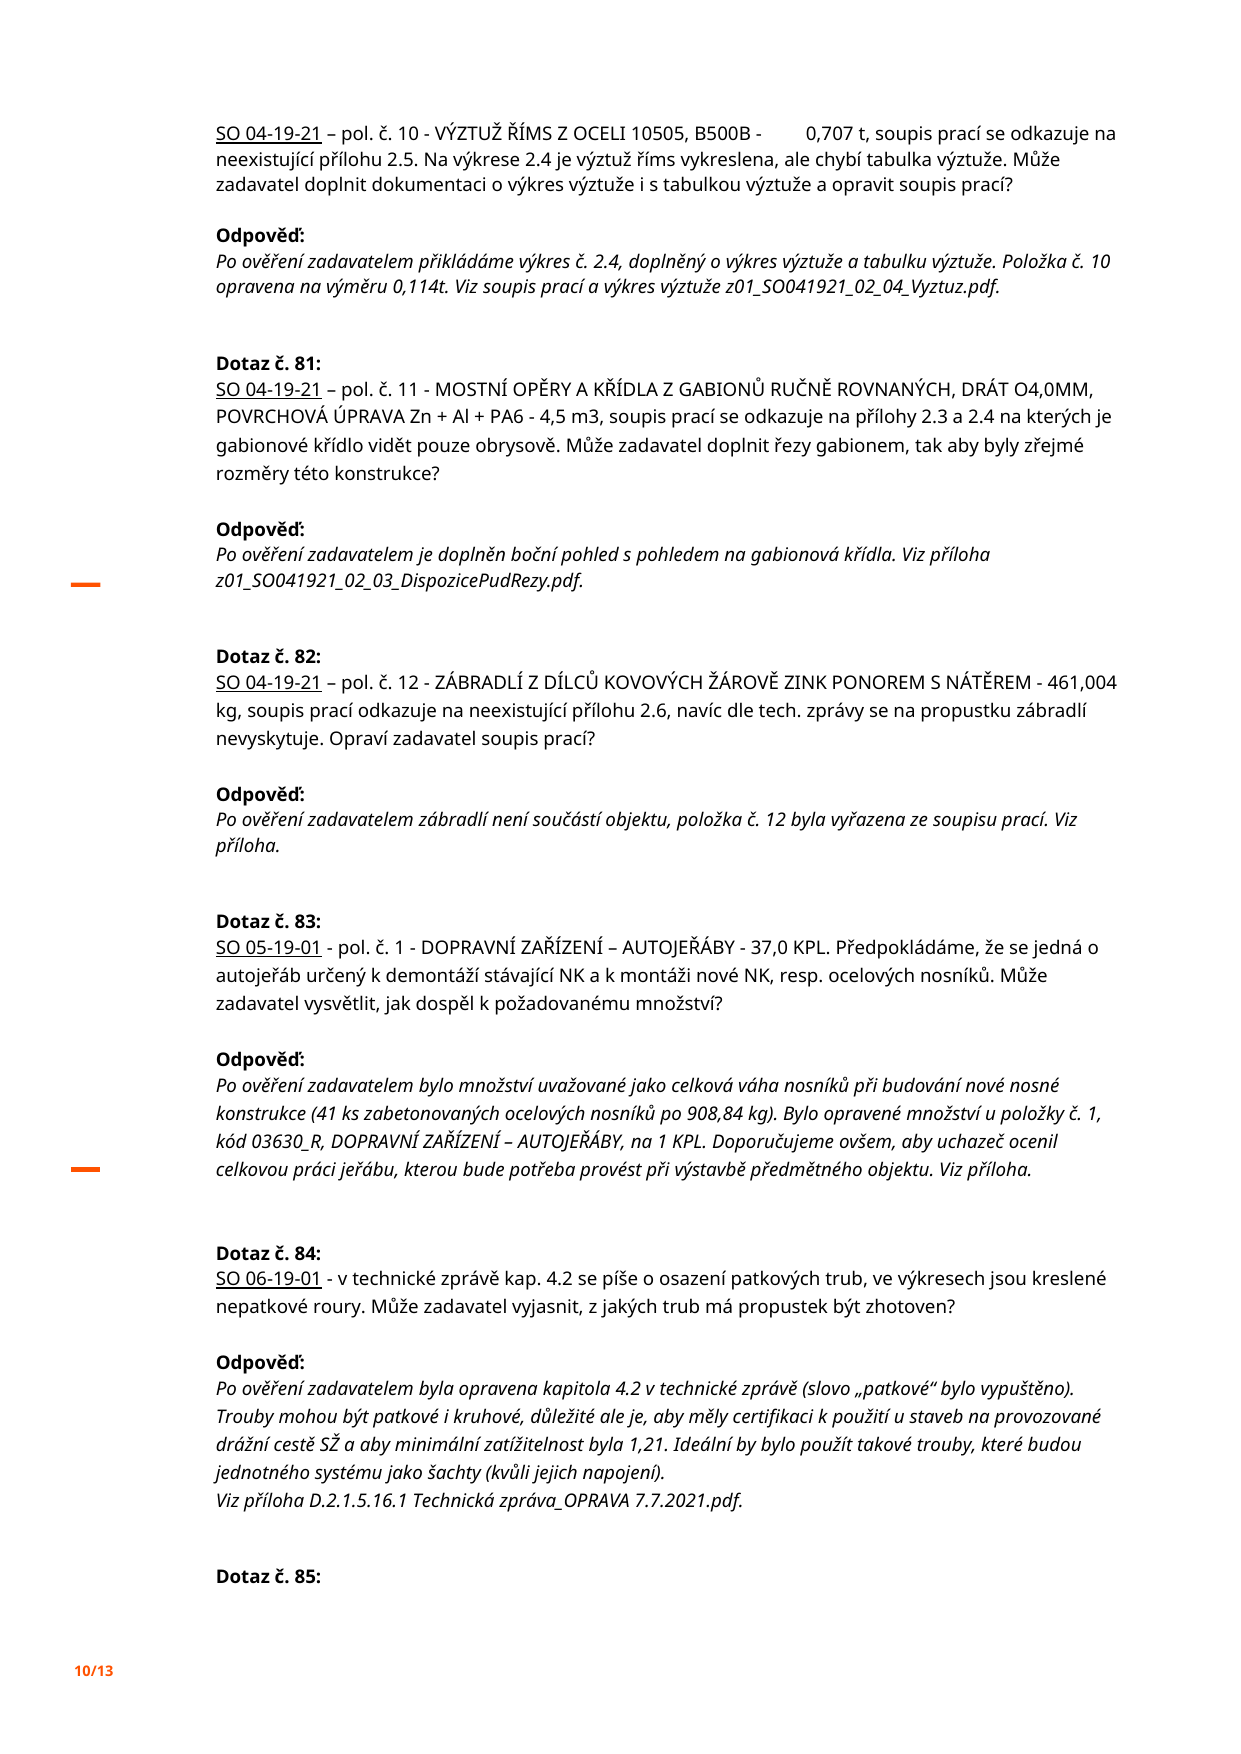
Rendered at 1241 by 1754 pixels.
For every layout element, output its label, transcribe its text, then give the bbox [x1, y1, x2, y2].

text Dotaz č. 85: [216, 1564, 1122, 1589]
text SO 04-19-21 – pol. č. 10 - VÝZTUŽ ŘÍMS Z OCELI 10505, B500B - 0,707 t, soupis prací se odkazuje na neexistující přílohu 2.5. Na výkrese 2.4 je výztuž říms vykreslena, ale chybí tabulka výztuže. Může zadavatel doplnit dokumentaci o výkres výztuže i s tabulkou výztuže a opravit soupis prací? [216, 121, 1122, 197]
text Po ověření zadavatelem přikládáme výkres č. 2.4, doplněný o výkres výztuže a tabulku výztuže. Položka č. 10 opravena na výměru 0,114t. Viz soupis prací a výkres výztuže z01_SO041921_02_04_Vyztuz.pdf. [216, 248, 1122, 299]
text Odpověď: [216, 1349, 1122, 1375]
text Dotaz č. 81: [216, 350, 1122, 376]
text Odpověď: [216, 781, 1122, 807]
text Odpověď: [216, 223, 1122, 248]
text SO 05-19-01 - pol. č. 1 - DOPRAVNÍ ZAŘÍZENÍ – AUTOJEŘÁBY - 37,0 KPL. Předpokládáme, že se jedná o autojeřáb určený k demontáží stávající NK a k montáži nové NK, resp. ocelových nosníků. Může zadavatel vysvětlit, jak dospěl k požadovanému množství? [216, 934, 1122, 1016]
text SO 06-19-01 - v technické zprávě kap. 4.2 se píše o osazení patkových trub, ve výkresech jsou kreslené nepatkové roury. Může zadavatel vyjasnit, z jakých trub má propustek být zhotoven? [216, 1266, 1122, 1319]
text Dotaz č. 82: [216, 643, 1122, 669]
text SO 04-19-21 – pol. č. 12 - ZÁBRADLÍ Z DÍLCŮ KOVOVÝCH ŽÁROVĚ ZINK PONOREM S NÁTĚREM - 461,004 kg, soupis prací odkazuje na neexistující přílohu 2.6, navíc dle tech. zprávy se na propustku zábradlí nevyskytuje. Opraví zadavatel soupis prací? [216, 669, 1122, 751]
text Odpověď: [216, 516, 1122, 541]
text Po ověření zadavatelem bylo množství uvažované jako celková váha nosníků při budování nové nosné konstrukce (41 ks zabetonovaných ocelových nosníků po 908,84 kg). Bylo opravené množství u položky č. 1, kód 03630_R, DOPRAVNÍ ZAŘÍZENÍ – AUTOJEŘÁBY, na 1 KPL. Doporučujeme ovšem, aby uchazeč ocenil celkovou práci jeřábu, kterou bude potřeba provést při výstavbě předmětného objektu. Viz příloha. [216, 1072, 1122, 1181]
text SO 04-19-21 – pol. č. 11 - MOSTNÍ OPĚRY A KŘÍDLA Z GABIONŮ RUČNĚ ROVNANÝCH, DRÁT O4,0MM, POVRCHOVÁ ÚPRAVA Zn + Al + PA6 - 4,5 m3, soupis prací se odkazuje na přílohy 2.3 a 2.4 na kterých je gabionové křídlo vidět pouze obrysově. Může zadavatel doplnit řezy gabionem, tak aby byly zřejmé rozměry této konstrukce? [216, 376, 1122, 485]
text Odpověď: [216, 1046, 1122, 1072]
text Dotaz č. 83: [216, 909, 1122, 934]
text Viz příloha D.2.1.5.16.1 Technická zpráva_OPRAVA 7.7.2021.pdf. [216, 1487, 1122, 1513]
text Po ověření zadavatelem zábradlí není součástí objektu, položka č. 12 byla vyřazena ze soupisu prací. Viz příloha. [216, 807, 1122, 858]
text Po ověření zadavatelem je doplněn boční pohled s pohledem na gabionová křídla. Viz příloha z01_SO041921_02_03_DispozicePudRezy.pdf. [216, 541, 1122, 592]
text Po ověření zadavatelem byla opravena kapitola 4.2 v technické zprávě (slovo „patkové“ bylo vypuštěno). Trouby mohou být patkové i kruhové, důležité ale je, aby měly certifikaci k použití u staveb na provozované drážní cestě SŽ a aby minimální zatížitelnost byla 1,21. Ideální by bylo použít takové trouby, které budou jednotného systému jako šachty (kvůli jejich napojení). [216, 1375, 1122, 1485]
text Dotaz č. 84: [216, 1240, 1122, 1266]
